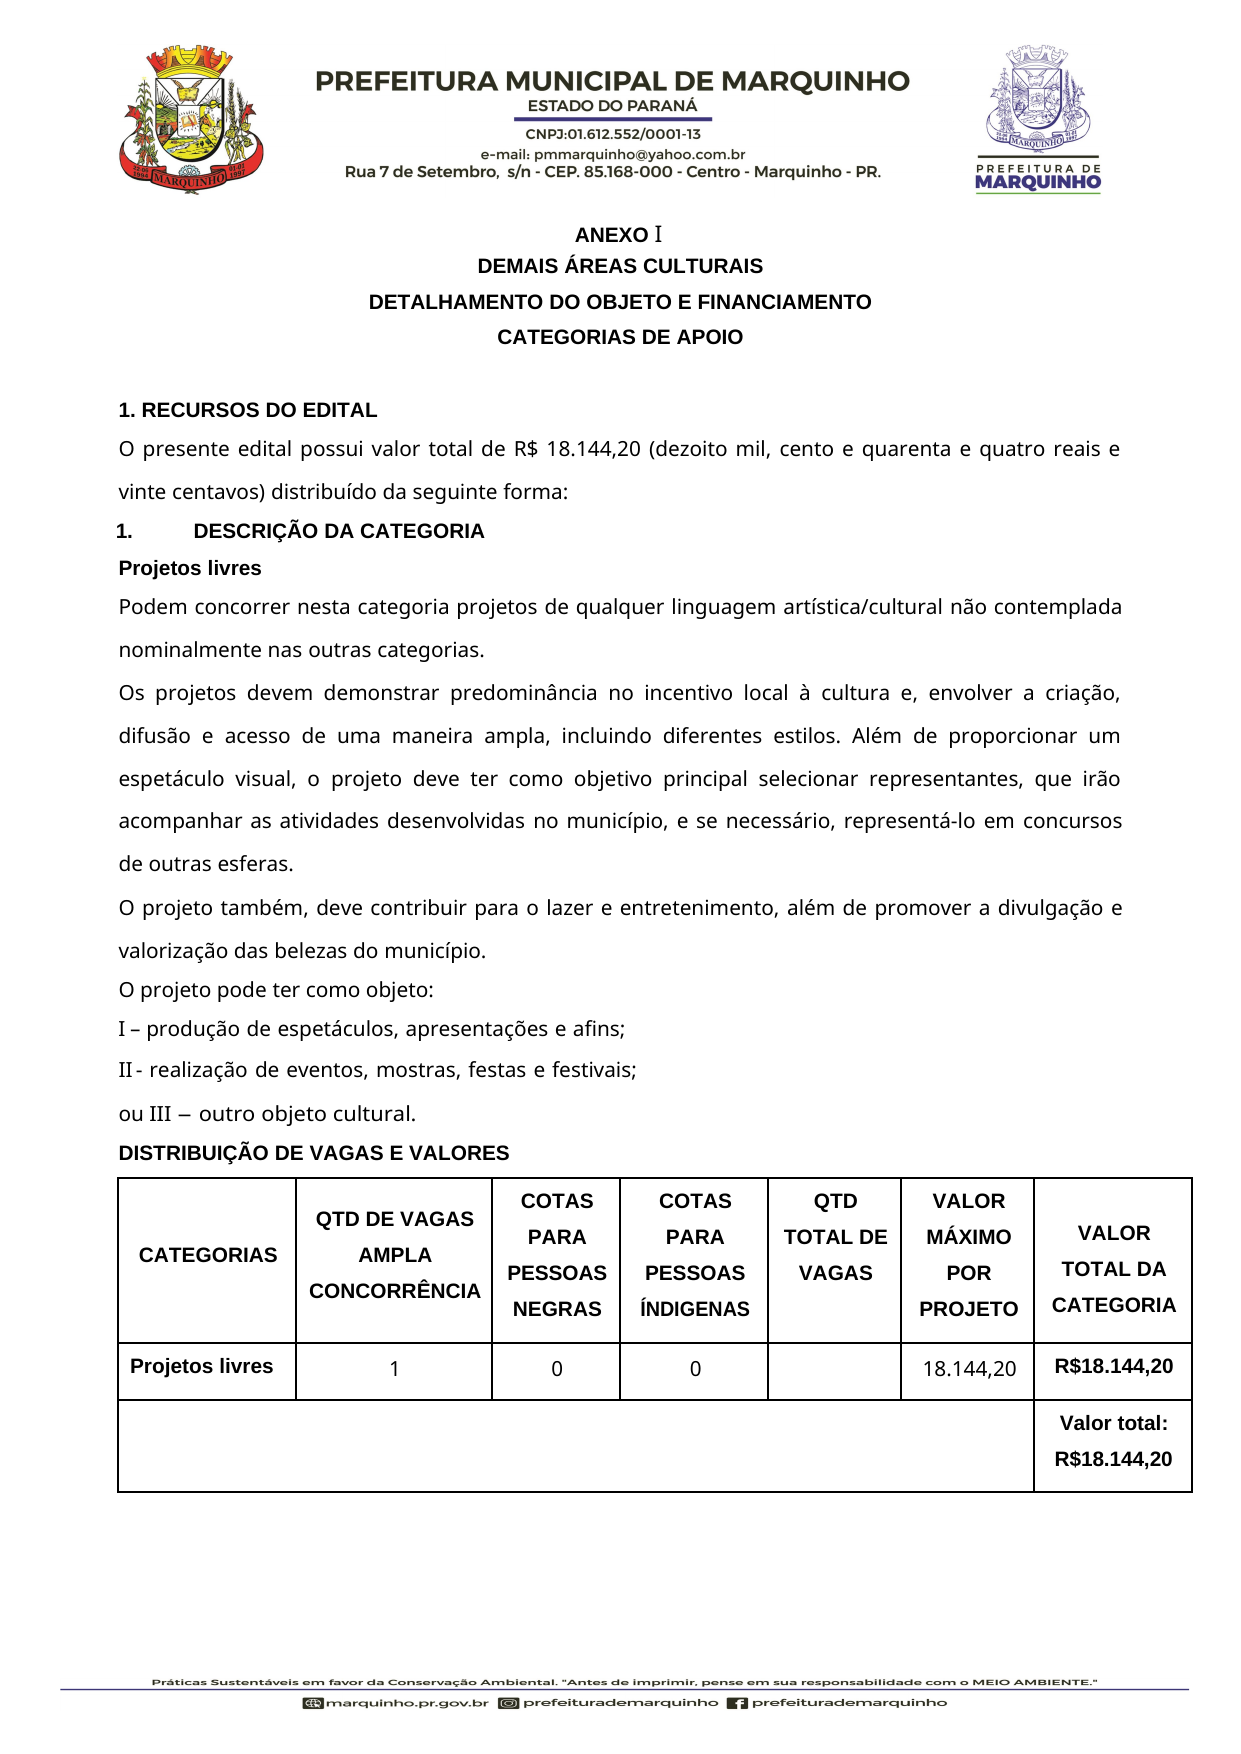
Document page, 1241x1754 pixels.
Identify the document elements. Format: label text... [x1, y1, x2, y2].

list - realização de eventos, mostras, festas e festivais; ou III – outro objeto cultural. [118, 1056, 637, 1127]
table_cell [769, 1344, 900, 1398]
text CATEGORIAS DE APOIO [497, 326, 1205, 349]
picture [116, 44, 1103, 198]
table_cell 18.144,20 [902, 1344, 1033, 1398]
text O projeto pode ter como objeto: [118, 979, 1205, 1002]
table_cell 1 [297, 1344, 491, 1398]
table_cell R$18.144,20 [1035, 1344, 1191, 1398]
list – produção de espetáculos, apresentações e afins; [118, 1014, 1205, 1043]
table_header QTD DE VAGAS AMPLA CONCORRÊNCIA [297, 1179, 491, 1342]
text O projeto também, deve contribuir para o lazer e entretenimento, além de promover a divulgação e valorização das belezas do município. [118, 893, 1122, 964]
table_header VALOR MÁXIMO POR PROJETO [902, 1179, 1033, 1342]
table_header COTAS PARA PESSOAS NEGRAS [493, 1179, 619, 1342]
table_cell Valor total: R$18.144,20 [1035, 1401, 1191, 1491]
table_cell Projetos livres [119, 1344, 295, 1398]
text Os projetos devem demonstrar predominância no incentivo local à cultura e, envolver a criação, difusão e acesso de uma maneira ampla, incluindo diferentes estilos. Além de proporcionar um espetáculo visual, o projeto deve ter como objetivo principal selecionar representantes, que irão acompanhar as atividades desenvolvidas no município, e se necessário, representá-lo em concursos de outras esferas. [118, 678, 1123, 878]
text DISTRIBUIÇÃO DE VAGAS E VALORES [118, 1142, 1205, 1165]
text DEMAIS ÁREAS CULTURAIS DETALHAMENTO DO OBJETO E FINANCIAMENTO [368, 254, 890, 313]
table_header QTD TOTAL DE VAGAS [769, 1179, 900, 1342]
table_header CATEGORIAS [119, 1179, 295, 1342]
text O presente edital possui valor total de R$ 18.144,20 (dezoito mil, cento e quarenta e quatro reais e vinte centavos) distribuído da seguinte forma: [118, 434, 1122, 505]
table_cell 0 [621, 1344, 767, 1398]
table_cell 0 [493, 1344, 619, 1398]
picture [60, 1678, 1190, 1711]
list DESCRIÇÃO DA CATEGORIA [116, 520, 1205, 543]
list Projetos livres [38, 555, 1205, 579]
table_header COTAS PARA PESSOAS ÍNDIGENAS [621, 1179, 767, 1342]
text 1. RECURSOS DO EDITAL [118, 397, 1205, 421]
text Podem concorrer nesta categoria projetos de qualquer linguagem artística/cultural não contemplada nominalmente nas outras categorias. [118, 592, 1122, 663]
table_cell [119, 1401, 1033, 1491]
table_header VALOR TOTAL DA CATEGORIA [1035, 1179, 1191, 1342]
